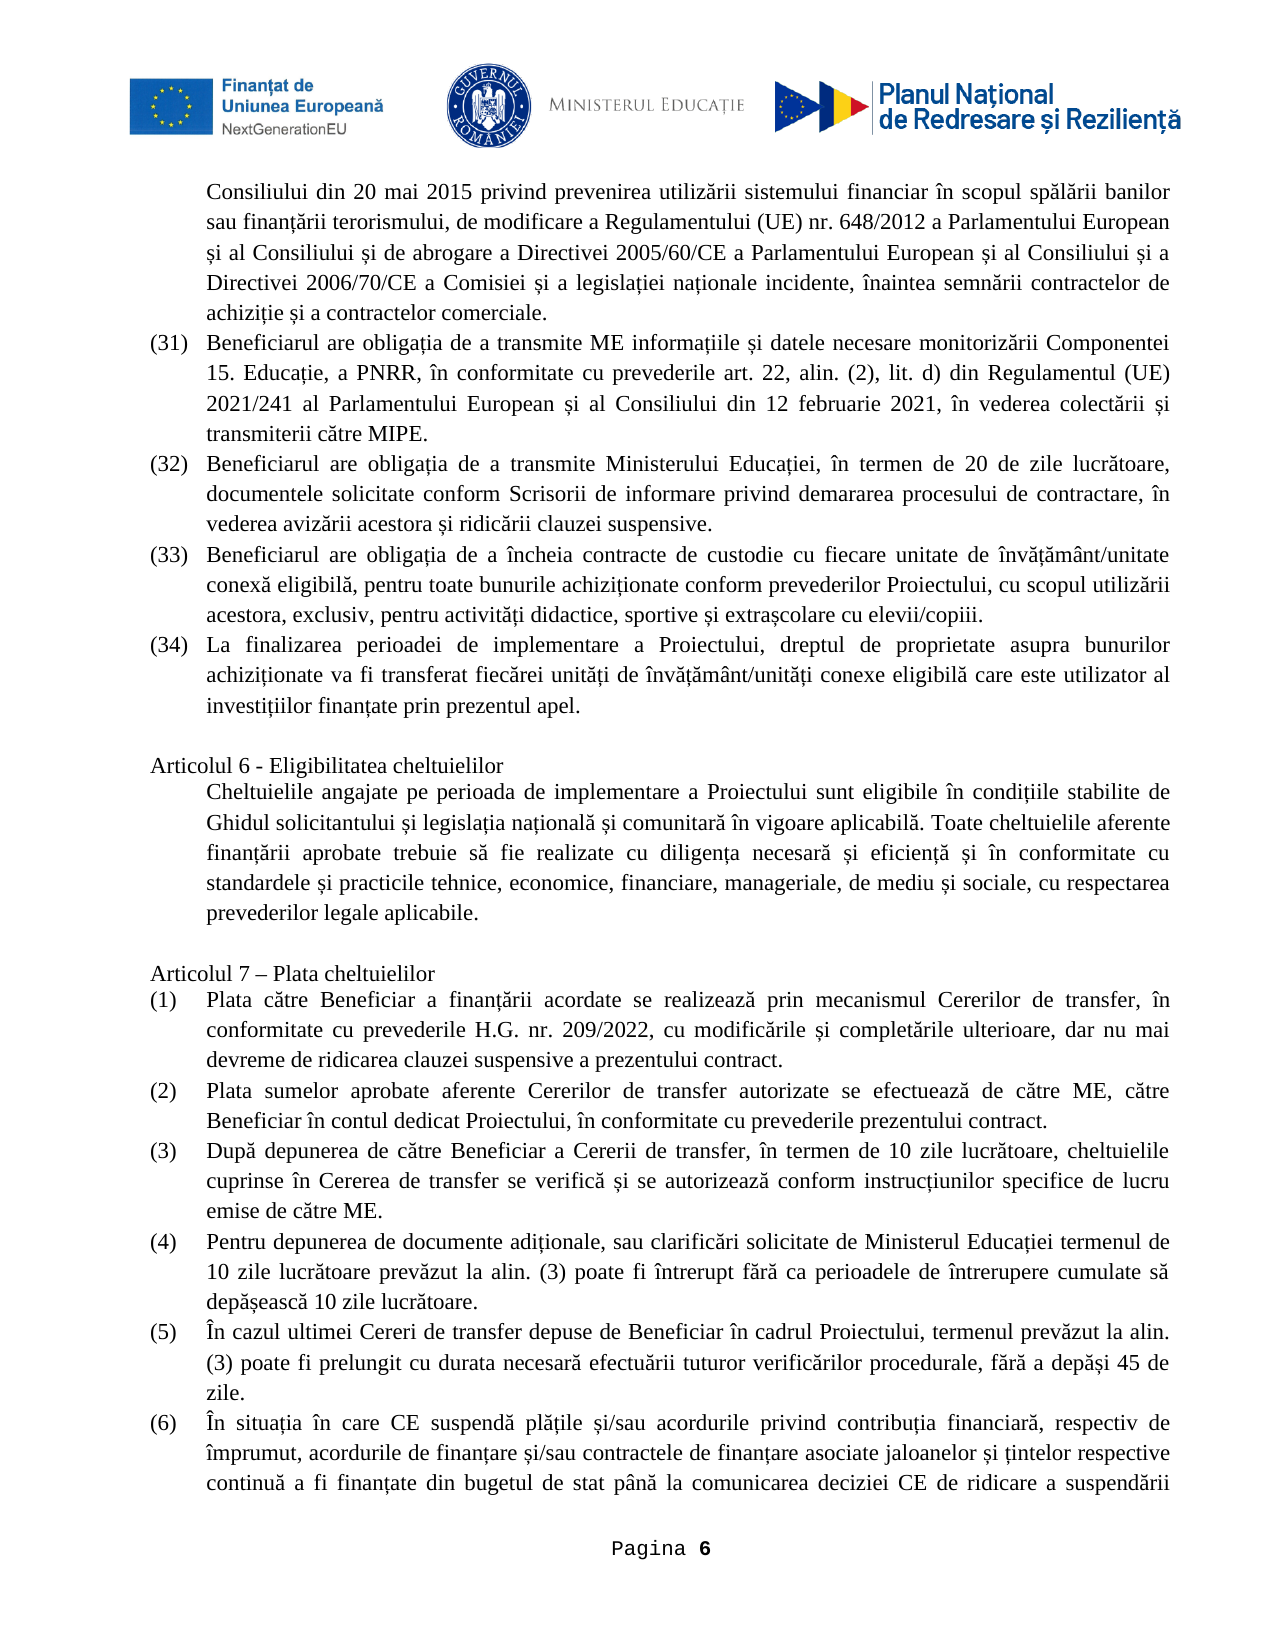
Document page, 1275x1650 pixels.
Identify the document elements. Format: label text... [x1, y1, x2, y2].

list Beneficiarul are obligația de a încheia contracte de custodie cu fiecare unitate de învățământ/unitate conexă eligibilă, pentru toate bunurile achiziționate conform prevederilor Proiectului, cu scopul utilizării acestora, exclusiv, pentru activități didactice, sportive și extrașcolare cu elevii/copiii. [150, 541, 1172, 627]
list Beneficiarul are obligația de a transmite Ministerului Educației, în termen de 20 de zile lucrătoare, documentele solicitate conform Scrisorii de informare privind demararea procesului de contractare, în vederea avizării acestora și ridicării clauzei suspensive. [150, 450, 1172, 537]
list Beneficiarul are obligația de a transmite ME informațiile și datele necesare monitorizării Componentei 15. Educație, a PNRR, în conformitate cu prevederile art. 22, alin. (2), lit. d) din Regulamentul (UE) 2021/241 al Parlamentului European și al Consiliului din 12 februarie 2021, în vederea colectării și transmiterii către MIPE. [150, 329, 1172, 446]
list Pentru depunerea de documente adiționale, sau clarificări solicitate de Ministerul Educației termenul de 10 zile lucrătoare prevăzut la alin. (3) poate fi întrerupt fără ca perioadele de întrerupere cumulate să depășească 10 zile lucrătoare. [150, 1228, 1172, 1314]
list În cazul ultimei Cereri de transfer depuse de Beneficiar în cadrul Proiectului, termenul prevăzut la alin. (3) poate fi prelungit cu durata necesară efectuării tuturor verificărilor procedurale, fără a depăși 45 de zile. [150, 1318, 1172, 1405]
picture [768, 74, 1185, 140]
picture [445, 62, 746, 148]
text Cheltuielile angajate pe perioada de implementare a Proiectului sunt eligibile în condițiile stabilite de Ghidul solicitantului și legislația națională și comunitară în vigoare aplicabilă. Toate cheltuielile aferente finanțării aprobate trebuie să fie realizate cu diligența necesară și eficiență și în conformitate cu standardele și practicile tehnice, economice, financiare, manageriale, de mediu și sociale, cu respectarea prevederilor legale aplicabile. [206, 778, 1172, 926]
text Articolul 7 – Plata cheltuielilor [150, 960, 1172, 986]
text Articolul 6 - Eligibilitatea cheltuielilor [150, 752, 1172, 778]
list La finalizarea perioadei de implementare a Proiectului, dreptul de proprietate asupra bunurilor achiziționate va fi transferat fiecărei unități de învățământ/unități conexe eligibilă care este utilizator al investițiilor finanțate prin prezentul apel. [150, 631, 1172, 718]
list După depunerea de către Beneficiar a Cererii de transfer, în termen de 10 zile lucrătoare, cheltuielile cuprinse în Cererea de transfer se verifică și se autorizează conform instrucțiunilor specifice de lucru emise de către ME. [150, 1137, 1172, 1224]
list Plata către Beneficiar a finanțării acordate se realizează prin mecanismul Cererilor de transfer, în conformitate cu prevederile H.G. nr. 209/2022, cu modificările și completările ulterioare, dar nu mai devreme de ridicarea clauzei suspensive a prezentului contract. [150, 986, 1172, 1073]
list Plata sumelor aprobate aferente Cererilor de transfer autorizate se efectuează de către ME, către Beneficiar în contul dedicat Proiectului, în conformitate cu prevederile prezentului contract. [150, 1077, 1172, 1133]
picture [127, 67, 384, 140]
